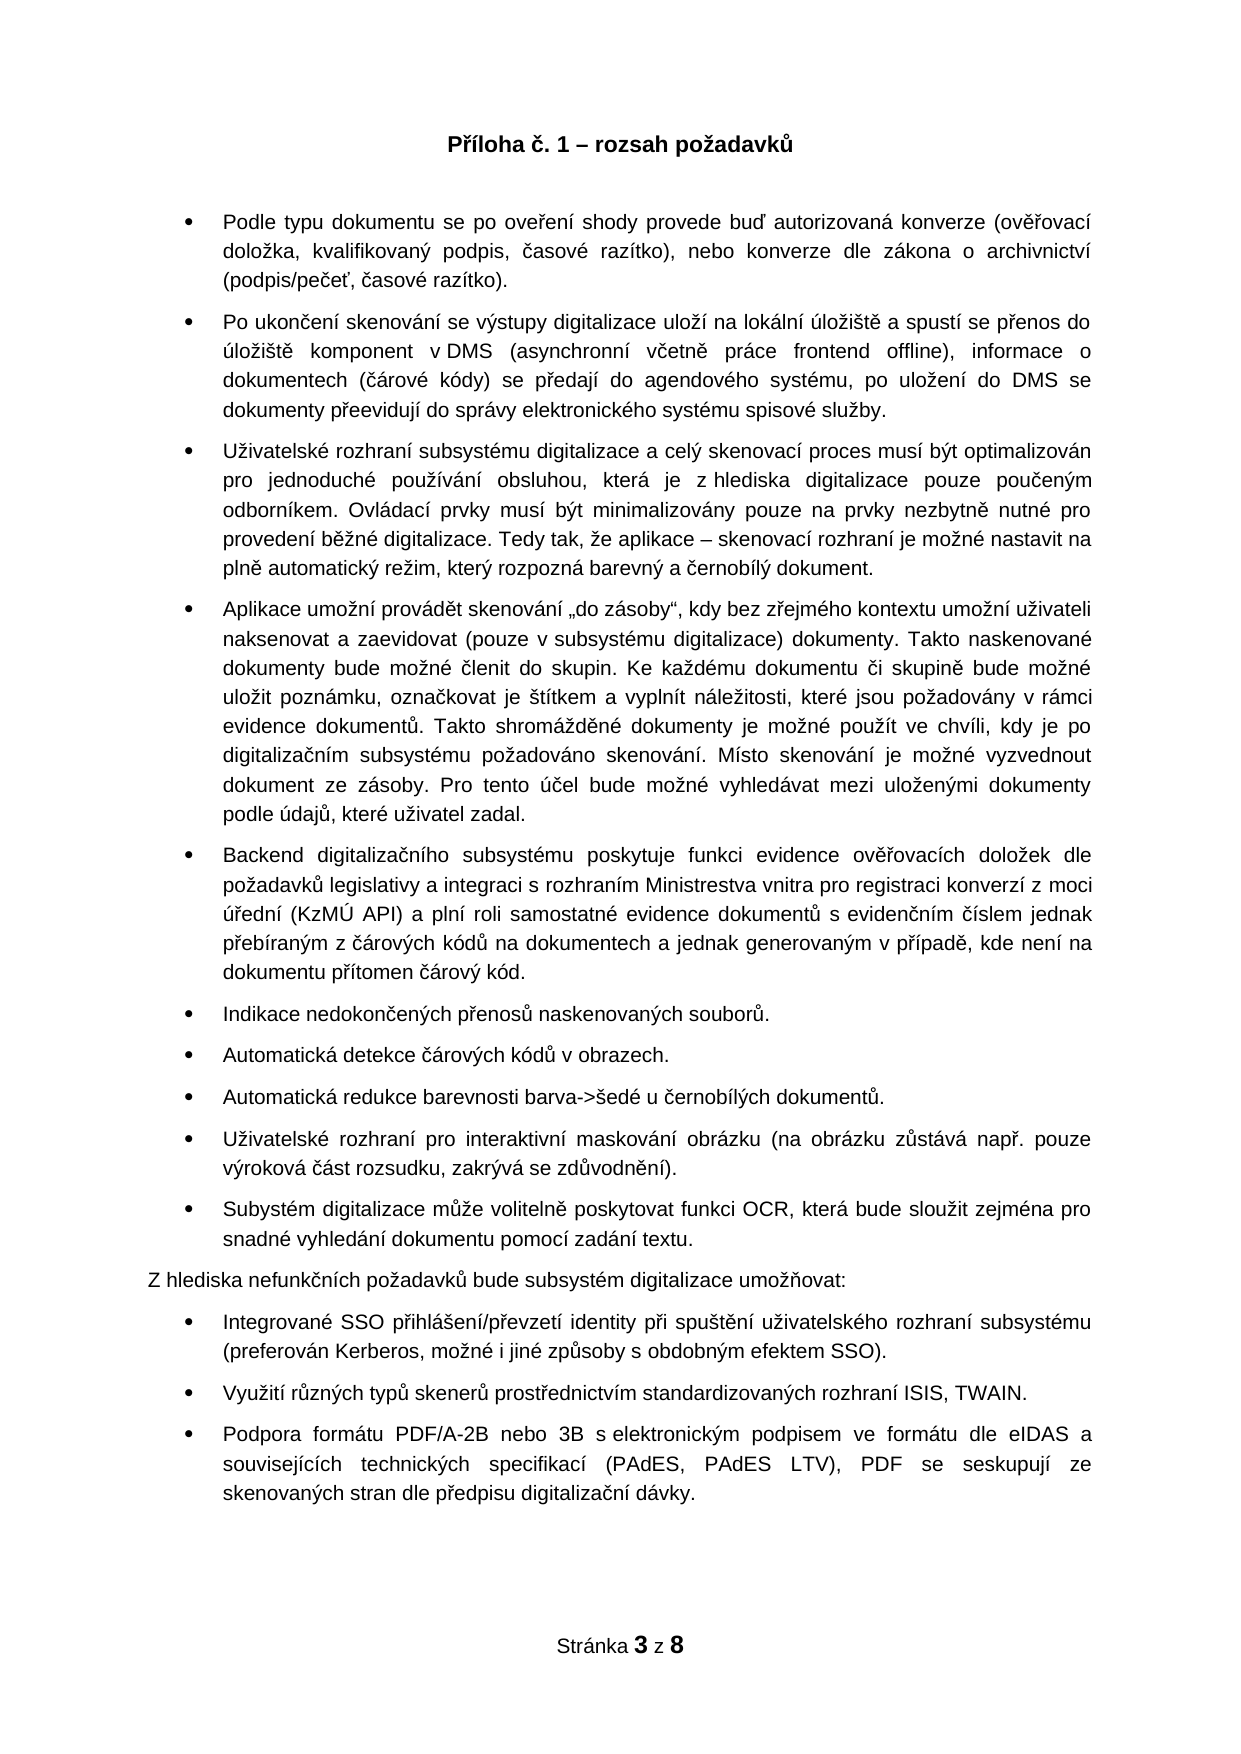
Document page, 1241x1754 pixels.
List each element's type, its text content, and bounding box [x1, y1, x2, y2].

list Integrované SSO přihlášení/převzetí identity při spuštění uživatelského rozhraní subsystému (preferován Kerberos, možné i jiné způsoby s obdobným efektem SSO). [185, 1305, 1092, 1363]
list Uživatelské rozhraní subsystému digitalizace a celý skenovací proces musí být optimalizován pro jednoduché používání obsluhou, která je z hlediska digitalizace pouze poučeným odborníkem. Ovládací prvky musí být minimalizovány pouze na prvky nezbytně nutné pro provedení běžné digitalizace. Tedy tak, že aplikace – skenovací rozhraní je možné nastavit na plně automatický režim, který rozpozná barevný a černobílý dokument. [185, 434, 1092, 580]
list Subystém digitalizace může volitelně poskytovat funkci OCR, která bude sloužit zejména pro snadné vyhledání dokumentu pomocí zadání textu. [185, 1192, 1092, 1251]
list Uživatelské rozhraní pro interaktivní maskování obrázku (na obrázku zůstává např. pouze výroková část rozsudku, zakrývá se zdůvodnění). [185, 1121, 1092, 1180]
list Podle typu dokumentu se po oveření shody provede buď autorizovaná konverze (ověřovací doložka, kvalifikovaný podpis, časové razítko), nebo konverze dle zákona o archivnictví (podpis/pečeť, časové razítko). [185, 205, 1092, 292]
text Z hlediska nefunkčních požadavků bude subsystém digitalizace umožňovat: [148, 1263, 1092, 1292]
list Aplikace umožní provádět skenování „do zásoby“, kdy bez zřejmého kontextu umožní uživateli naksenovat a zaevidovat (pouze v subsystému digitalizace) dokumenty. Takto naskenované dokumenty bude možné členit do skupin. Ke každému dokumentu či skupině bude možné uložit poznámku, označkovat je štítkem a vyplnít náležitosti, které jsou požadovány v rámci evidence dokumentů. Takto shromážděné dokumenty je možné použít ve chvíli, kdy je po digitalizačním subsystému požadováno skenování. Místo skenování je možné vyzvednout dokument ze zásoby. Pro tento účel bude možné vyhledávat mezi uloženými dokumenty podle údajů, které uživatel zadal. [185, 592, 1092, 826]
list Využití různých typů skenerů prostřednictvím standardizovaných rozhraní ISIS, TWAIN. [185, 1376, 1092, 1405]
list Automatická detekce čárových kódů v obrazech. [185, 1038, 1092, 1067]
list Po ukončení skenování se výstupy digitalizace uloží na lokální úložiště a spustí se přenos do úložiště komponent v DMS (asynchronní včetně práce frontend offline), informace o dokumentech (čárové kódy) se předají do agendového systému, po uložení do DMS se dokumenty přeevidují do správy elektronického systému spisové služby. [185, 305, 1092, 421]
list Automatická redukce barevnosti barva->šedé u černobílých dokumentů. [185, 1080, 1092, 1109]
list Podpora formátu PDF/A-2B nebo 3B s elektronickým podpisem ve formátu dle eIDAS a souvisejících technických specifikací (PAdES, PAdES LTV), PDF se seskupují ze skenovaných stran dle předpisu digitalizační dávky. [185, 1417, 1092, 1505]
list Backend digitalizačního subsystému poskytuje funkci evidence ověřovacích doložek dle požadavků legislativy a integraci s rozhraním Ministrestva vnitra pro registraci konverzí z moci úřední (KzMÚ API) a plní roli samostatné evidence dokumentů s evidenčním číslem jednak přebíraným z čárových kódů na dokumentech a jednak generovaným v případě, kde není na dokumentu přítomen čárový kód. [185, 838, 1092, 984]
list Indikace nedokončených přenosů naskenovaných souborů. [185, 996, 1092, 1026]
